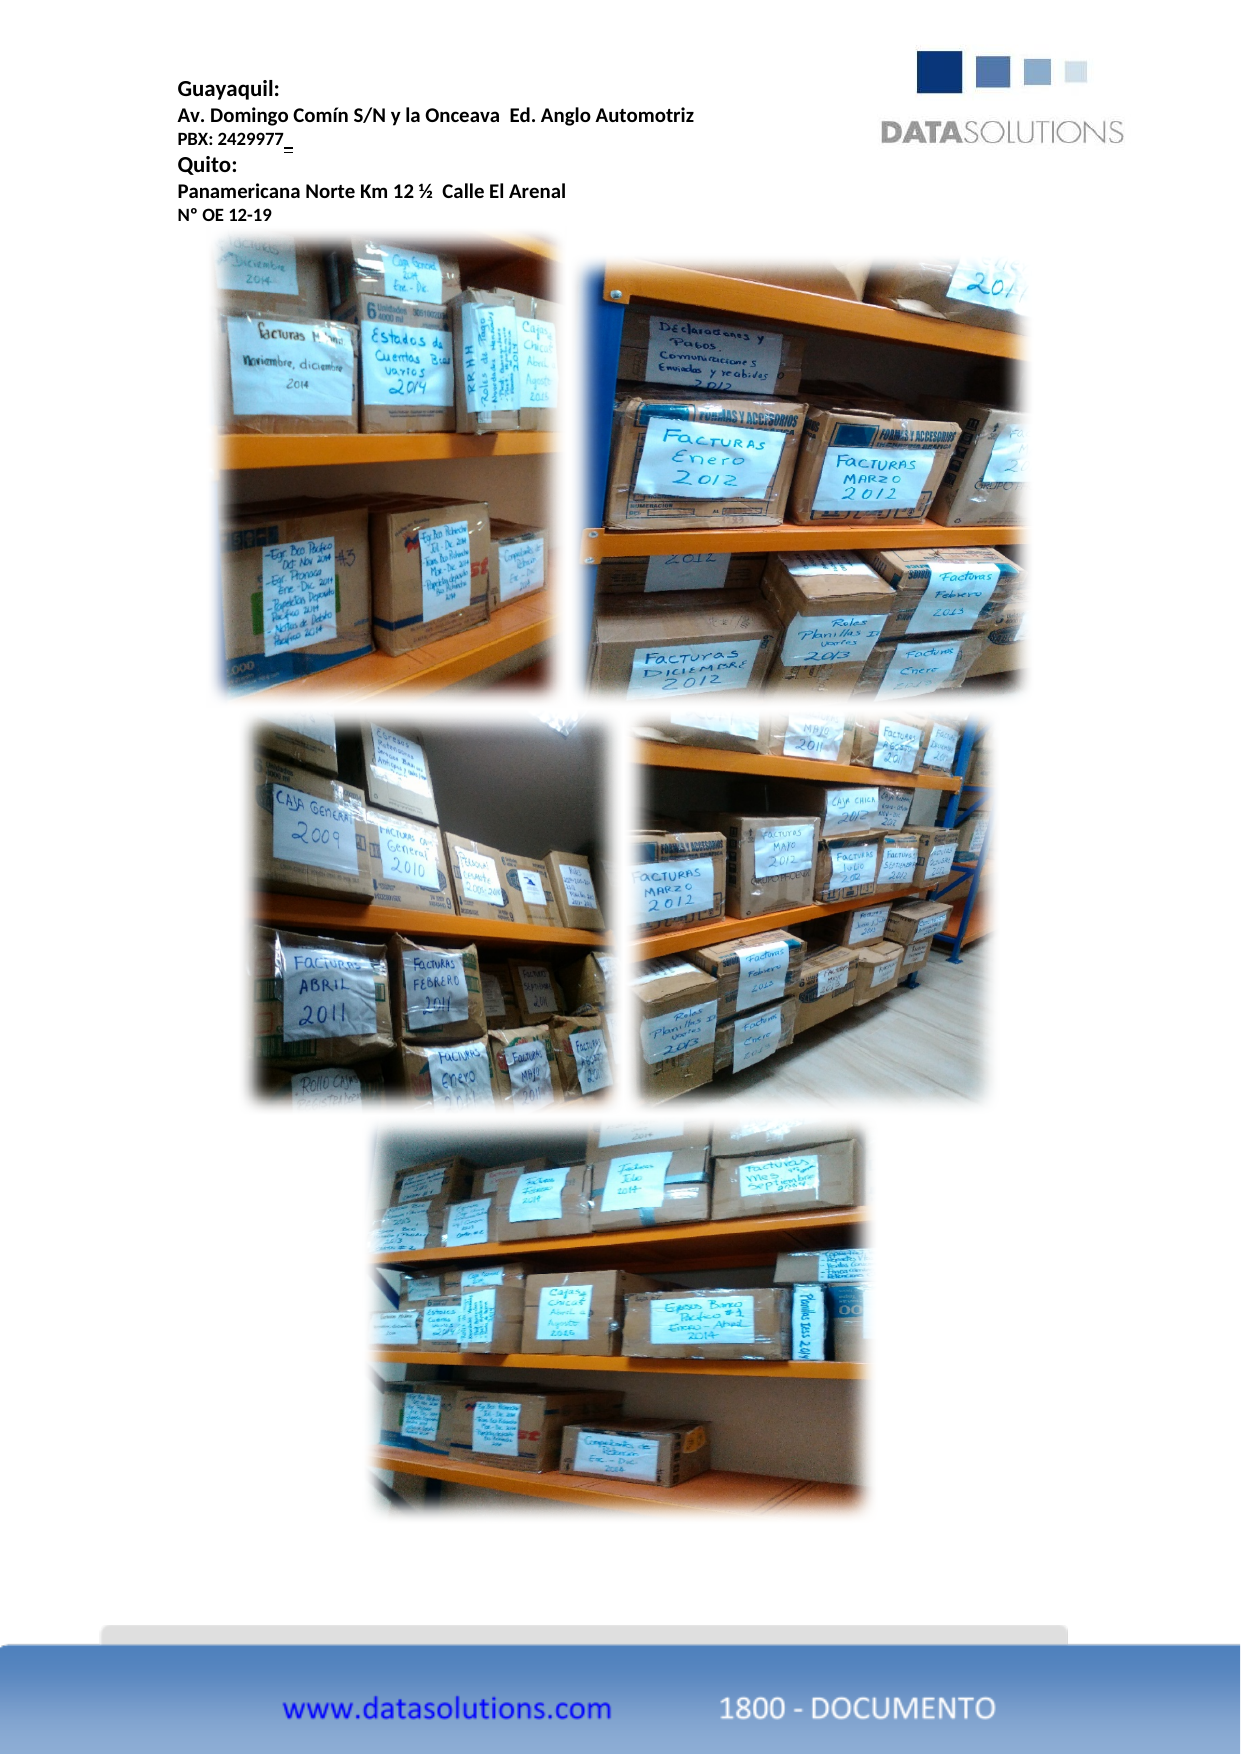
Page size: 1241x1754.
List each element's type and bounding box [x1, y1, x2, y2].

picture [846, 31, 1166, 163]
picture [266, 736, 595, 1087]
picture [0, 1625, 1241, 1754]
picture [236, 256, 538, 679]
picture [599, 283, 1005, 679]
picture [653, 738, 972, 1087]
picture [392, 1145, 849, 1495]
